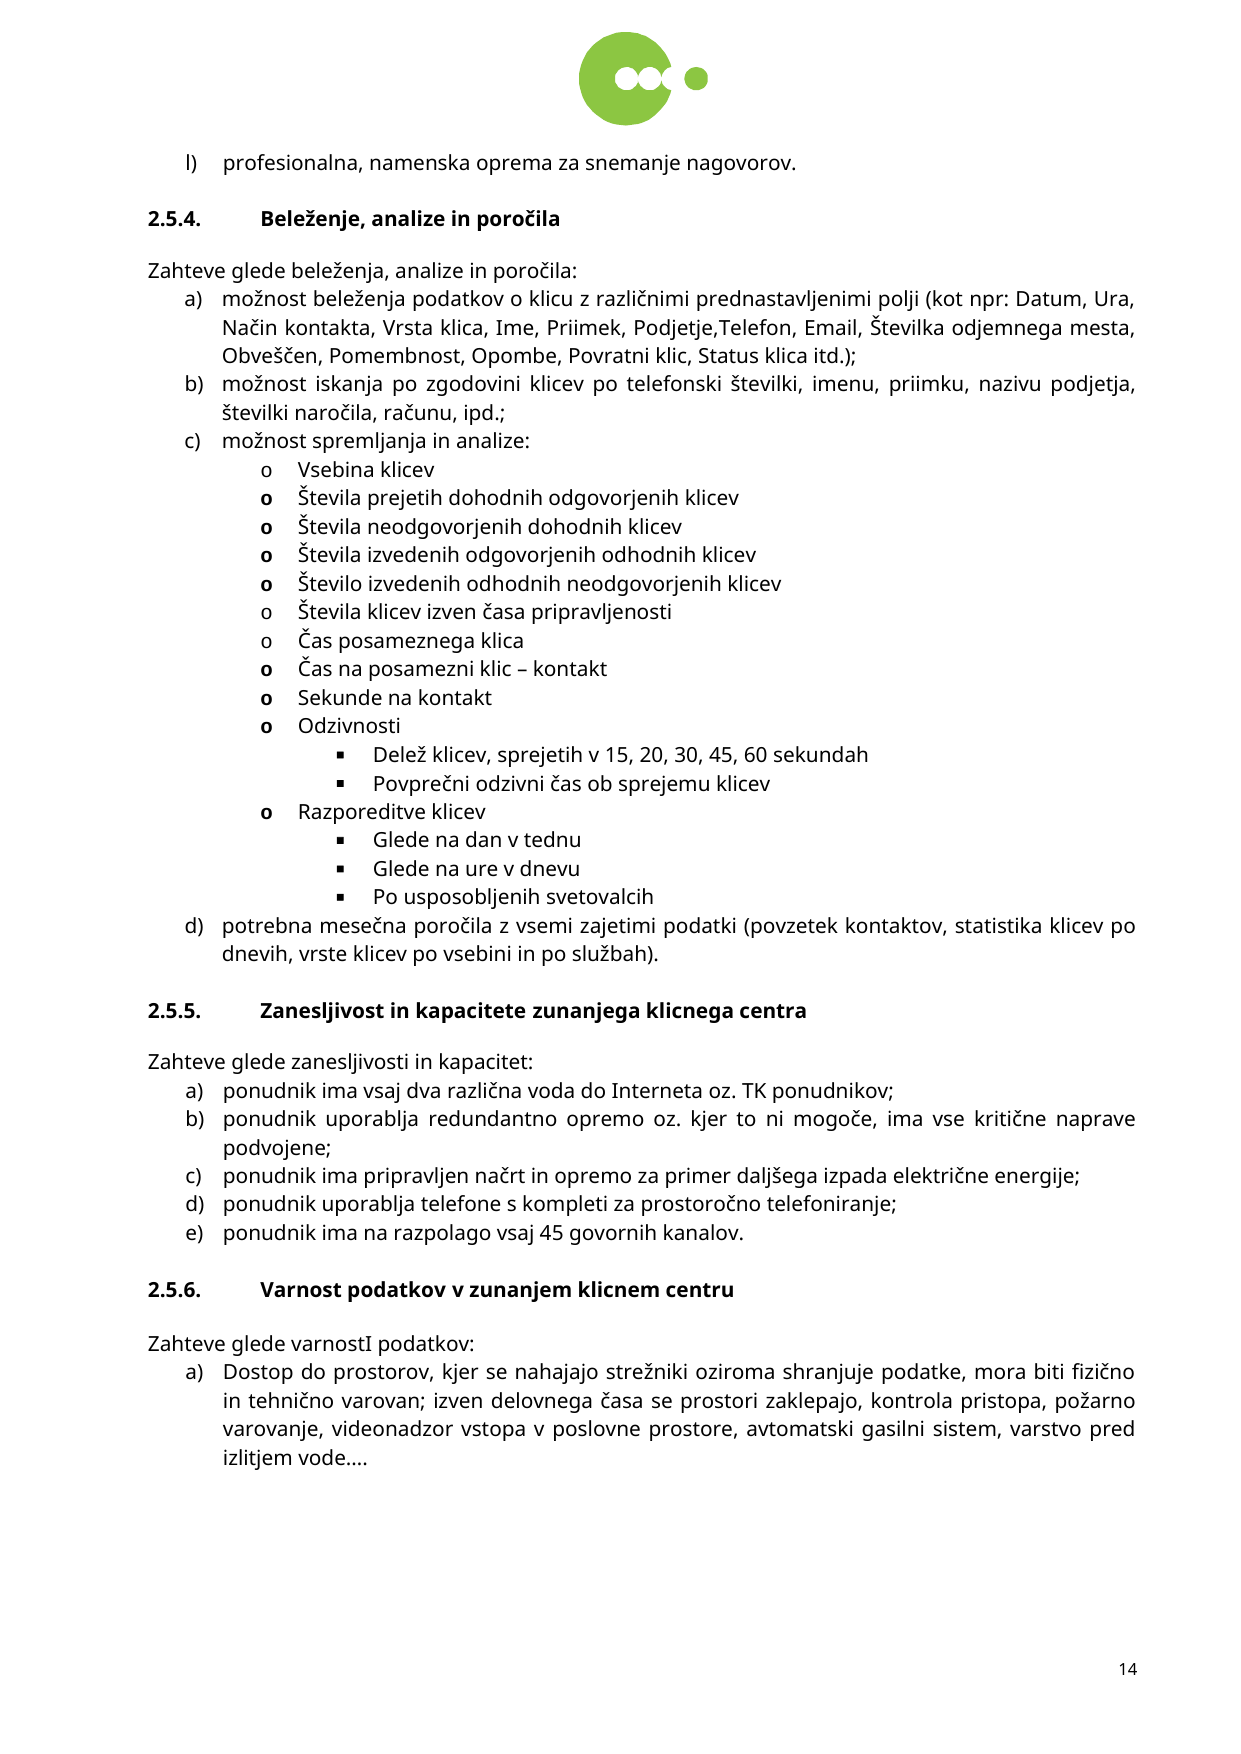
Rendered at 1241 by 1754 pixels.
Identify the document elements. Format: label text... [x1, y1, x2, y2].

list Števila izvedenih odgovorjenih odhodnih klicev [260, 540, 1137, 569]
list Glede na ure v dnevu [335, 854, 1137, 882]
list Čas na posamezni klic – kontakt [260, 654, 1137, 683]
text Zahteve glede zanesljivosti in kapacitet: [148, 1047, 1137, 1076]
list možnost iskanja po zgodovini klicev po telefonski številki, imenu, priimku, nazivu podjetja, številki naročila, računu, ipd.; [184, 369, 1137, 426]
list potrebna mesečna poročila z vsemi zajetimi podatki (povzetek kontaktov, statistika klicev po dnevih, vrste klicev po vsebini in po službah). [184, 911, 1137, 968]
list Povprečni odzivni čas ob sprejemu klicev [335, 769, 1137, 797]
list ponudnik ima na razpolago vsaj 45 govornih kanalov. [185, 1218, 1137, 1246]
list Števila klicev izven časa pripravljenosti [260, 597, 1137, 626]
list Po usposobljenih svetovalcih [335, 882, 1137, 911]
text Zahteve glede beleženja, analize in poročila: [148, 256, 1137, 284]
list Zanesljivost in kapacitete zunanjega klicnega centra [148, 996, 1137, 1025]
list Števila prejetih dohodnih odgovorjenih klicev [260, 483, 1137, 512]
list Beleženje, analize in poročila [148, 204, 1137, 233]
list Vsebina klicev [260, 455, 1137, 483]
list Glede na dan v tednu [335, 826, 1137, 854]
list profesionalna, namenska oprema za snemanje nagovorov. [185, 148, 1137, 176]
list Števila neodgovorjenih dohodnih klicev [260, 512, 1137, 540]
list ponudnik uporablja telefone s kompleti za prostoročno telefoniranje; [185, 1189, 1137, 1218]
list ponudnik uporablja redundantno opremo oz. kjer to ni mogoče, ima vse kritične naprave podvojene; [185, 1104, 1137, 1161]
list možnost beleženja podatkov o klicu z različnimi prednastavljenimi polji (kot npr: Datum, Ura, Način kontakta, Vrsta klica, Ime, Priimek, Podjetje,Telefon, Email, Številka odjemnega mesta, Obveščen, Pomembnost, Opombe, Povratni klic, Status klica itd.); [184, 284, 1137, 369]
list Sekunde na kontakt [260, 683, 1137, 712]
list možnost spremljanja in analize: [184, 426, 1137, 455]
list Delež klicev, sprejetih v 15, 20, 30, 45, 60 sekundah [335, 740, 1137, 769]
list ponudnik ima vsaj dva različna voda do Interneta oz. TK ponudnikov; [185, 1076, 1137, 1104]
list ponudnik ima pripravljen načrt in opremo za primer daljšega izpada električne energije; [185, 1161, 1137, 1189]
list Število izvedenih odhodnih neodgovorjenih klicev [260, 569, 1137, 597]
list Odzivnosti [260, 712, 1137, 740]
list Varnost podatkov v zunanjem klicnem centru [148, 1275, 1137, 1303]
list Razporeditve klicev [260, 797, 1137, 826]
text Zahteve glede varnostI podatkov: [148, 1329, 1137, 1357]
list Čas posameznega klica [260, 626, 1137, 654]
list Dostop do prostorov, kjer se nahajajo strežniki oziroma shranjuje podatke, mora biti fizično in tehnično varovan; izven delovnega časa se prostori zaklepajo, kontrola pristopa, požarno varovanje, videonadzor vstopa v poslovne prostore, avtomatski gasilni sistem, varstvo pred izlitjem vode…. [185, 1357, 1137, 1471]
